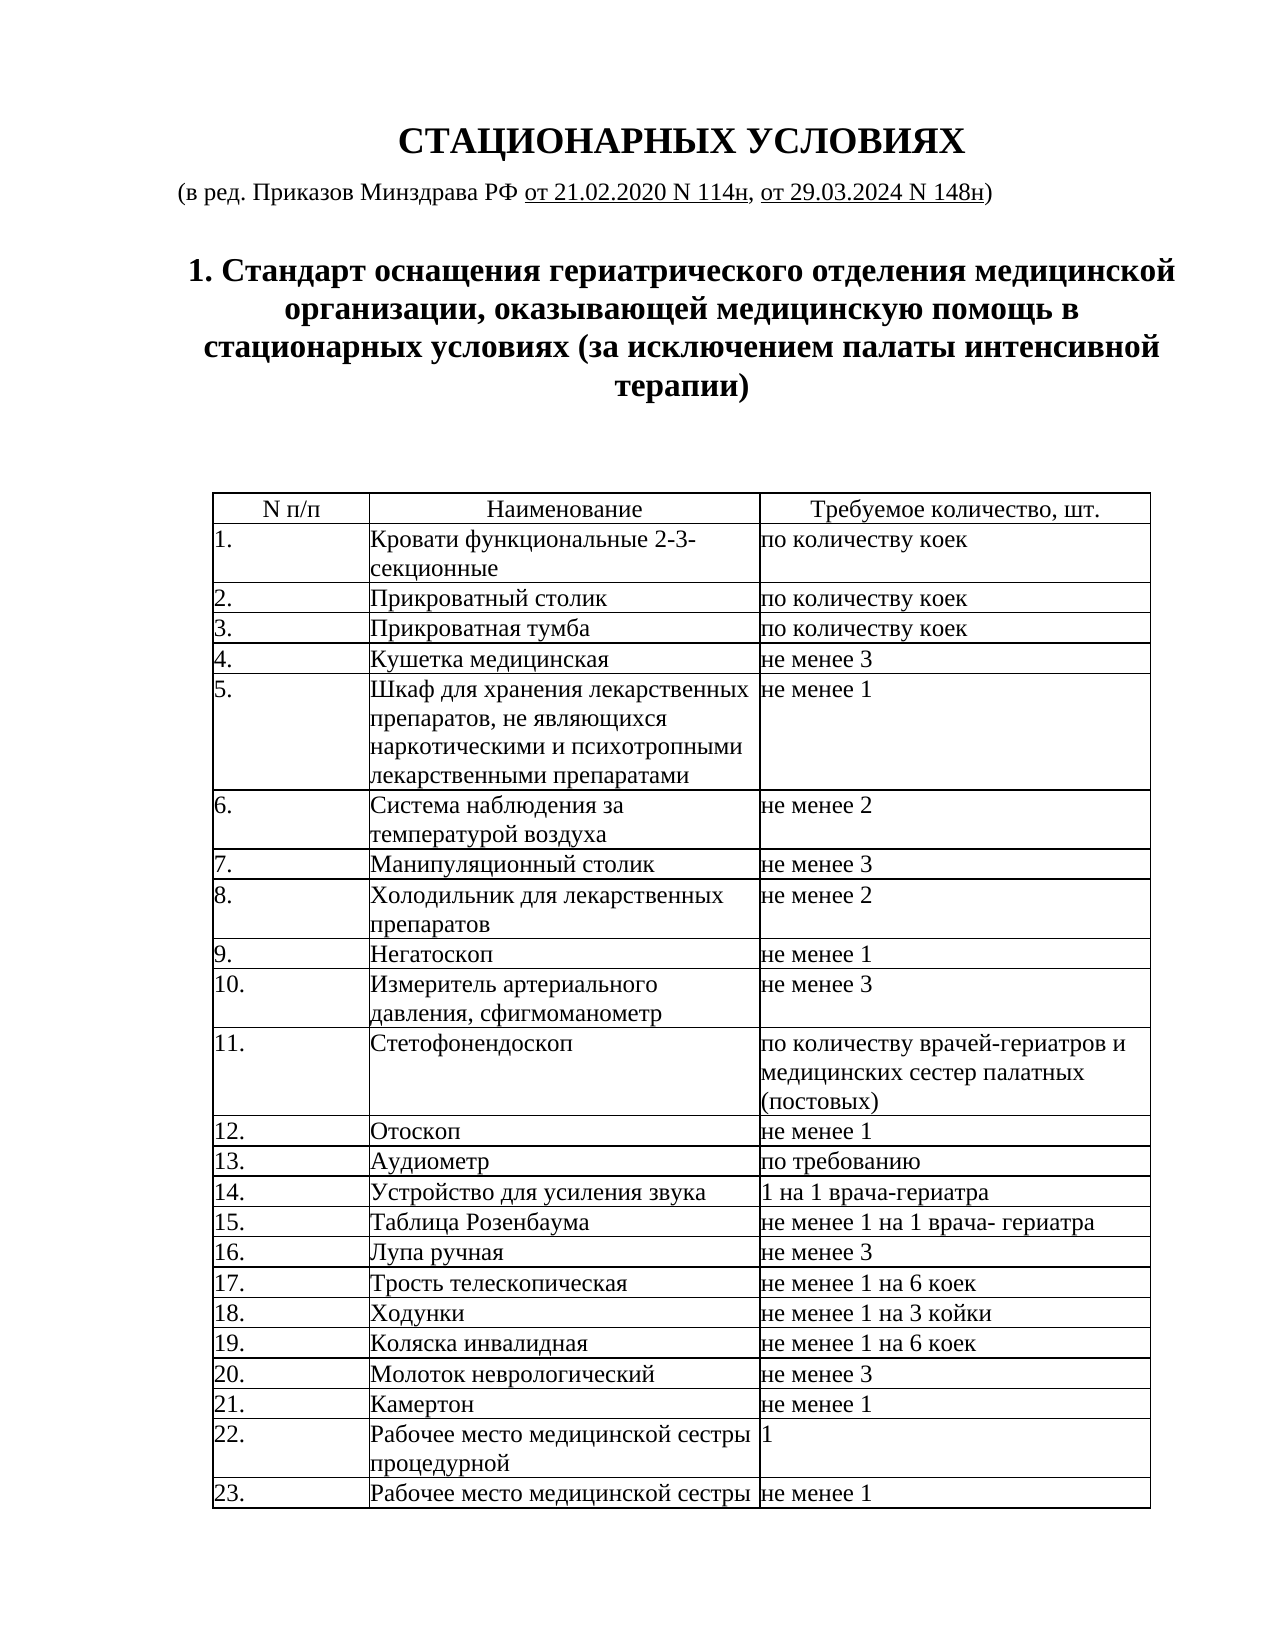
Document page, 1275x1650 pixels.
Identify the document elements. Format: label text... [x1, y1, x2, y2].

table_cell не менее 3 [761, 1359, 1150, 1387]
table_cell по количеству коек [761, 613, 1150, 642]
table_cell 1 [761, 1419, 1150, 1477]
table_cell 1 на 1 врача-гериатра [761, 1177, 1150, 1206]
table_cell не менее 3 [761, 644, 1150, 672]
table_cell Лупа ручная [370, 1237, 759, 1266]
table_cell не менее 2 [761, 880, 1150, 937]
table_header Требуемое количество, шт. [761, 494, 1150, 522]
table_cell не менее 1 [761, 1478, 1150, 1507]
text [177, 118, 1186, 161]
table_cell Система наблюдения за температурой воздуха [370, 791, 759, 848]
table_cell 16. [214, 1237, 369, 1266]
table_cell Рабочее место медицинской сестры процедурной [370, 1419, 759, 1477]
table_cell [370, 1478, 759, 1507]
table_cell 11. [214, 1028, 369, 1114]
table_cell 18. [214, 1298, 369, 1327]
table_cell не менее 1 на 3 койки [761, 1298, 1150, 1327]
table_cell не менее 1 [761, 1389, 1150, 1418]
table_cell 3. [214, 613, 369, 642]
table_cell Стетофонендоскоп [370, 1028, 759, 1114]
table_cell Холодильник для лекарственных препаратов [370, 880, 759, 937]
table_cell Шкаф для хранения лекарственных препаратов, не являющихся наркотическими и психотропными лекарственными препаратами [370, 674, 759, 789]
table_cell Аудиометр [370, 1147, 759, 1175]
table_cell 9. [214, 939, 369, 968]
table_cell 23. [214, 1478, 369, 1507]
table_cell 8. [214, 880, 369, 937]
table_cell не менее 3 [761, 1237, 1150, 1266]
table_cell Кушетка медицинская [370, 644, 759, 672]
table_cell Отоскоп [370, 1116, 759, 1145]
table_cell по количеству коек [761, 524, 1150, 581]
table_cell Устройство для усиления звука [370, 1177, 759, 1206]
table_cell 4. [214, 644, 369, 672]
table_cell не менее 1 [761, 674, 1150, 789]
table_cell Негатоскоп [370, 939, 759, 968]
table_cell 12. [214, 1116, 369, 1145]
table_cell 22. [214, 1419, 369, 1477]
table_cell не менее 3 [761, 850, 1150, 878]
table_cell не менее 1 на 1 врача- гериатра [761, 1207, 1150, 1236]
table_cell Коляска инвалидная [370, 1328, 759, 1357]
table_cell 6. [214, 791, 369, 848]
table_cell по требованию [761, 1147, 1150, 1175]
table_cell 13. [214, 1147, 369, 1175]
table_cell не менее 3 [761, 969, 1150, 1027]
table_cell 7. [214, 850, 369, 878]
table_cell не менее 1 [761, 939, 1150, 968]
table_cell 15. [214, 1207, 369, 1236]
table_cell 1. [214, 524, 369, 581]
table_cell не менее 1 на 6 коек [761, 1328, 1150, 1357]
table_cell 10. [214, 969, 369, 1027]
table_cell 5. [214, 674, 369, 789]
text 1. Стандарт оснащения гериатрического отделения медицинской организации, оказывающей медицинскую помощь в стационарных условиях (за исключением палаты интенсивной терапии) [177, 250, 1186, 403]
table_cell 14. [214, 1177, 369, 1206]
table_cell Молоток неврологический [370, 1359, 759, 1387]
table_cell Прикроватная тумба [370, 613, 759, 642]
table_header N п/п [214, 494, 369, 522]
table_cell 17. [214, 1268, 369, 1296]
table_cell не менее 1 на 6 коек [761, 1268, 1150, 1296]
table_cell Камертон [370, 1389, 759, 1418]
table_cell Ходунки [370, 1298, 759, 1327]
table_cell не менее 1 [761, 1116, 1150, 1145]
table_cell 19. [214, 1328, 369, 1357]
table_cell не менее 2 [761, 791, 1150, 848]
table_cell 2. [214, 583, 369, 612]
table_cell по количеству коек [761, 583, 1150, 612]
text (в ред. Приказов Минздрава РФ от 21.02.2020 N 114н, от 29.03.2024 N 148н) [177, 177, 1186, 206]
table_cell Измеритель артериального давления, сфигмоманометр [370, 969, 759, 1027]
table_cell по количеству врачей-гериатров и медицинских сестер палатных (постовых) [761, 1028, 1150, 1114]
table_cell Кровати функциональные 2-3-секционные [370, 524, 759, 581]
table_cell 20. [214, 1359, 369, 1387]
table_cell Манипуляционный столик [370, 850, 759, 878]
table_cell Прикроватный столик [370, 583, 759, 612]
table_header Наименование [370, 494, 759, 522]
table_cell Трость телескопическая [370, 1268, 759, 1296]
table_cell Таблица Розенбаума [370, 1207, 759, 1236]
table_cell 21. [214, 1389, 369, 1418]
